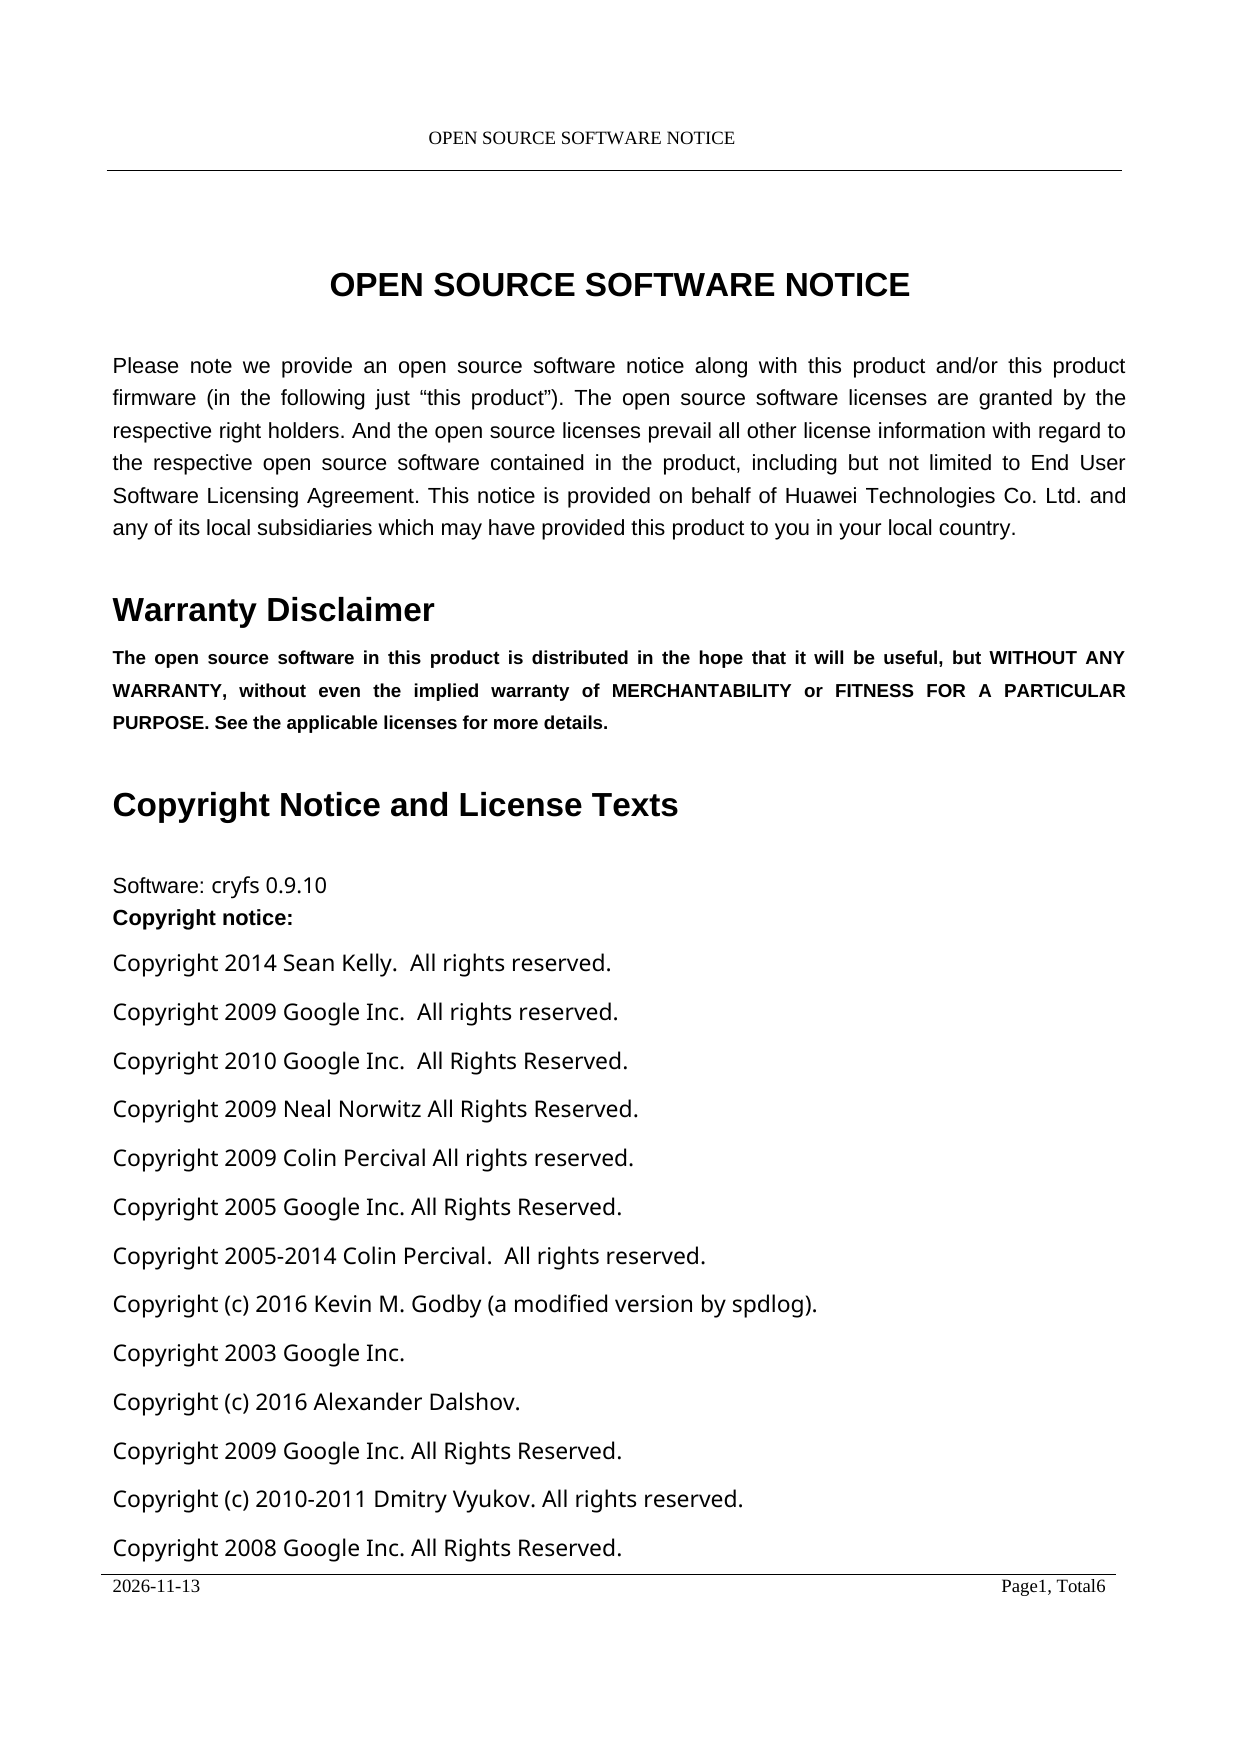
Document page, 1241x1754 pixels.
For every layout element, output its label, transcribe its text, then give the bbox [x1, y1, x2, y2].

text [112, 947, 1128, 1564]
text Warranty Disclaimer [112, 576, 1128, 641]
text Copyright Notice and License Texts [112, 771, 1128, 836]
text OPEN SOURCE SOFTWARE NOTICE [112, 251, 1128, 316]
text Please note we provide an open source software notice along with this product and/or this product firmware (in the following just “this product”). The open source software licenses are granted by the respective right holders. And the open source licenses prevail all other license information with regard to the respective open source software contained in the product, including but not limited to End User Software Licensing Agreement. This notice is provided on behalf of Huawei Technologies Co. Ltd. and any of its local subsidiaries which may have provided this product to you in your local country. [112, 349, 1128, 544]
text Copyright notice: [112, 901, 1128, 934]
text The open source software in this product is distributed in the hope that it will be useful, but WITHOUT ANY WARRANTY, without even the implied warranty of MERCHANTABILITY or FITNESS FOR A PARTICULAR PURPOSE. See the applicable licenses for more details. [112, 641, 1128, 739]
text Software: cryfs 0.9.10 [112, 869, 1128, 901]
